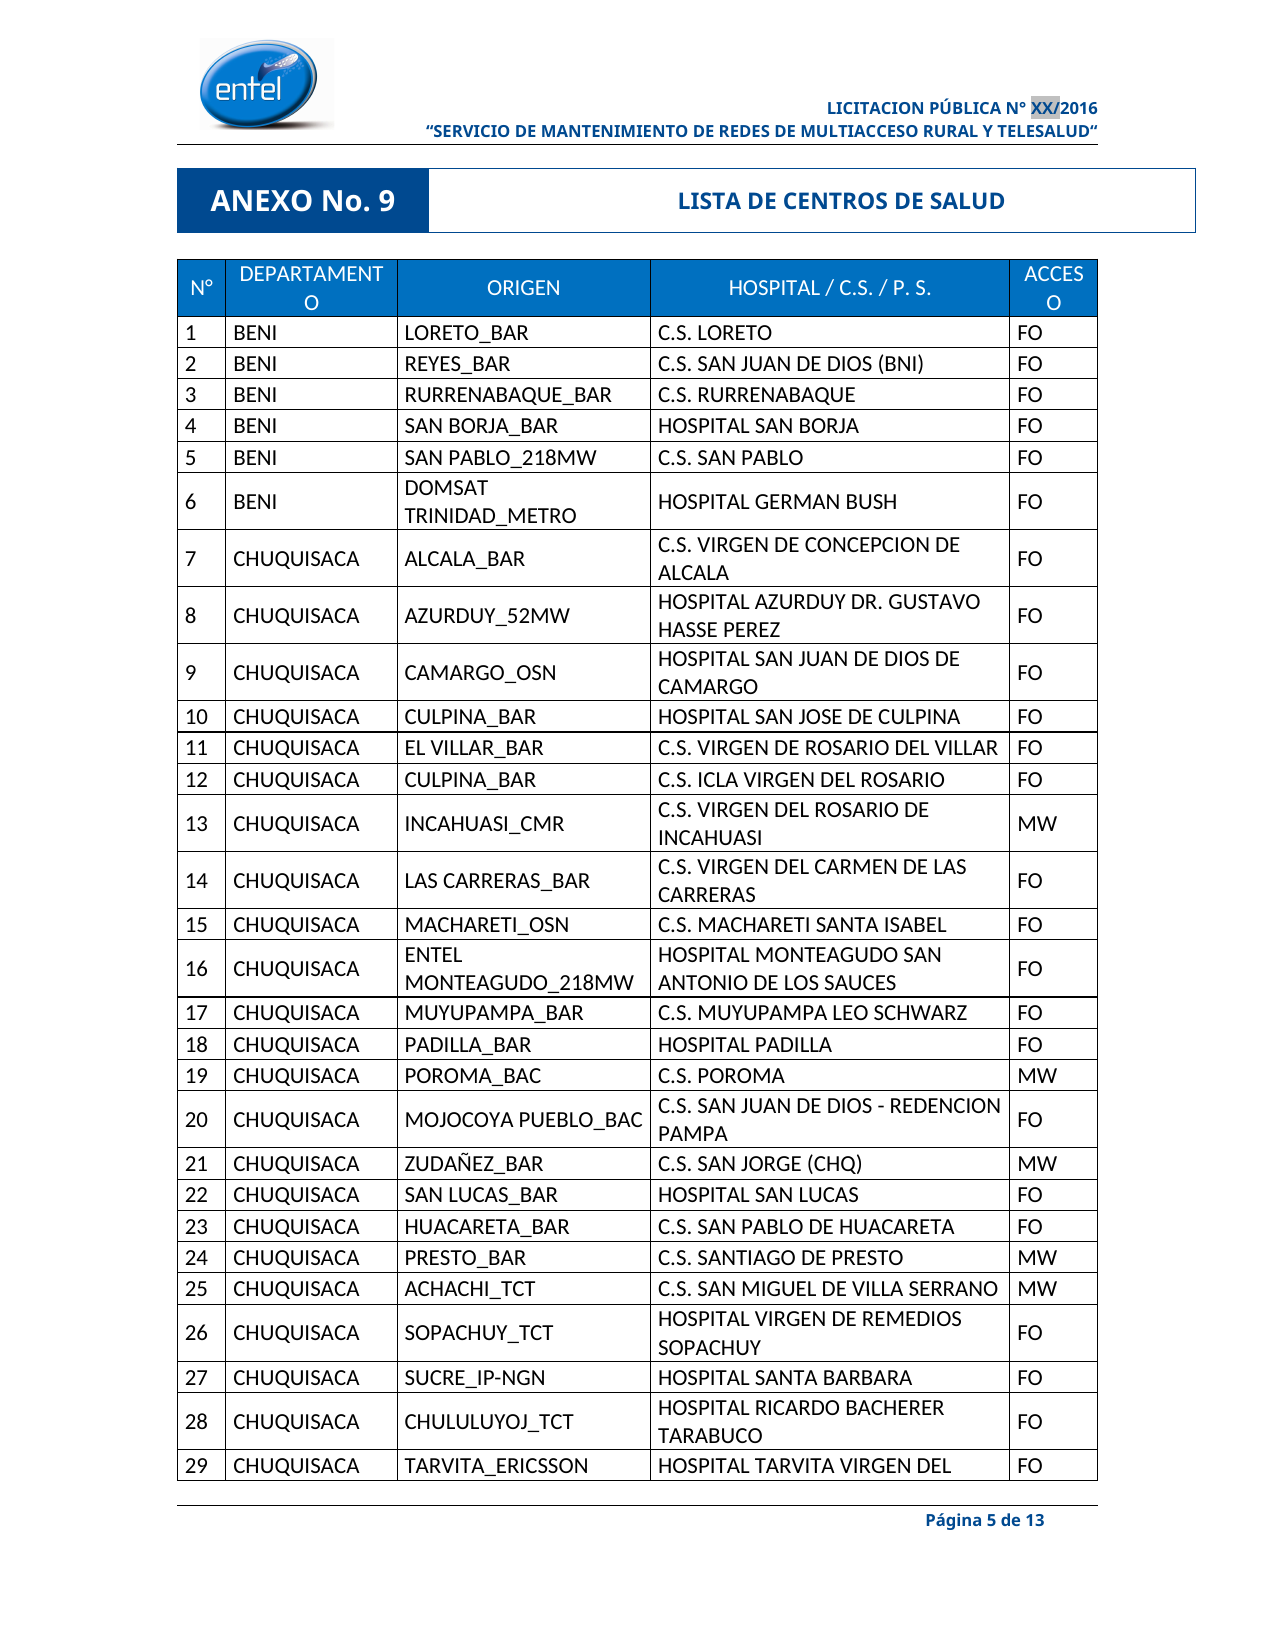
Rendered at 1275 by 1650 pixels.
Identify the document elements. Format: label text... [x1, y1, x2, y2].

table_cell CHUQUISACA [226, 530, 397, 586]
table_cell FO [1010, 733, 1097, 763]
table_cell HOSPITAL TARVITA VIRGEN DEL ROSARIO [651, 1450, 1009, 1480]
table_header ANEXO No. 9 [178, 169, 428, 232]
table_cell BENI [226, 410, 397, 441]
table_cell MW [1010, 1242, 1097, 1272]
table_cell HOSPITAL SAN BORJA [651, 410, 1009, 441]
table_cell ACHACHI_TCT [398, 1273, 650, 1303]
table_cell C.S. SAN JORGE (CHQ) [651, 1148, 1009, 1178]
table_cell CHUQUISACA [226, 1029, 397, 1059]
table_cell CHUQUISACA [226, 1242, 397, 1272]
table_cell CHUQUISACA [226, 1091, 397, 1147]
table_cell CHUQUISACA [226, 1211, 397, 1241]
table_cell 7 [178, 530, 225, 586]
table_cell FO [1010, 442, 1097, 472]
table_cell 14 [178, 852, 225, 908]
table_cell 12 [178, 764, 225, 794]
table_cell 19 [178, 1060, 225, 1090]
table_cell SAN BORJA_BAR [398, 410, 650, 441]
table_cell 28 [178, 1393, 225, 1449]
table_cell 16 [178, 940, 225, 996]
table_cell 18 [178, 1029, 225, 1059]
table_cell FO [1010, 530, 1097, 586]
table_cell FO [1010, 379, 1097, 409]
table_cell CHUQUISACA [226, 1180, 397, 1210]
table_cell CAMARGO_OSN [398, 644, 650, 700]
table_cell FO [1010, 701, 1097, 731]
table_cell SUCRE_IP-NGN [398, 1362, 650, 1392]
table_cell BENI [226, 473, 397, 529]
table_cell LORETO_BAR [398, 317, 650, 347]
table_header ORIGEN [398, 260, 650, 316]
table_cell CHUQUISACA [226, 701, 397, 731]
table_cell PRESTO_BAR [398, 1242, 650, 1272]
table_cell C.S. SAN JUAN DE DIOS (BNI) [651, 348, 1009, 378]
table_cell CHUQUISACA [226, 1450, 397, 1480]
table_cell ZUDAÑEZ_BAR [398, 1148, 650, 1178]
table_cell HUACARETA_BAR [398, 1211, 650, 1241]
table_cell CHUQUISACA [226, 940, 397, 996]
table_cell HOSPITAL GERMAN BUSH [651, 473, 1009, 529]
table_cell TARVITA_ERICSSON [398, 1450, 650, 1480]
table_cell 17 [178, 998, 225, 1028]
table_cell LAS CARRERAS_BAR [398, 852, 650, 908]
table_cell HOSPITAL AZURDUY DR. GUSTAVO HASSE PEREZ [651, 587, 1009, 643]
table_cell REYES_BAR [398, 348, 650, 378]
table_cell 20 [178, 1091, 225, 1147]
table_cell 27 [178, 1362, 225, 1392]
table_cell MW [1010, 795, 1097, 851]
table_cell C.S. VIRGEN DE CONCEPCION DE ALCALA [651, 530, 1009, 586]
table_cell CHUQUISACA [226, 852, 397, 908]
table_cell MACHARETI_OSN [398, 909, 650, 939]
table_cell CHUQUISACA [226, 1305, 397, 1361]
table_cell HOSPITAL MONTEAGUDO SAN ANTONIO DE LOS SAUCES [651, 940, 1009, 996]
table_cell CHUQUISACA [226, 1148, 397, 1178]
table_cell HOSPITAL VIRGEN DE REMEDIOS SOPACHUY [651, 1305, 1009, 1361]
table_cell 4 [178, 410, 225, 441]
table_header HOSPITAL / C.S. / P. S. [651, 260, 1009, 316]
table_cell FO [1010, 644, 1097, 700]
table_cell HOSPITAL PADILLA [651, 1029, 1009, 1059]
table_cell C.S. MUYUPAMPA LEO SCHWARZ [651, 998, 1009, 1028]
table_cell BENI [226, 348, 397, 378]
table_cell MW [1010, 1060, 1097, 1090]
table_cell C.S. ICLA VIRGEN DEL ROSARIO [651, 764, 1009, 794]
table_cell C.S. VIRGEN DEL CARMEN DE LAS CARRERAS [651, 852, 1009, 908]
table_cell ENTEL MONTEAGUDO_218MW [398, 940, 650, 996]
table_cell SAN LUCAS_BAR [398, 1180, 650, 1210]
table_cell 23 [178, 1211, 225, 1241]
table_cell BENI [226, 442, 397, 472]
table_cell 5 [178, 442, 225, 472]
table_cell FO [1010, 909, 1097, 939]
table_cell 10 [178, 701, 225, 731]
table_cell 15 [178, 909, 225, 939]
table_cell CHUQUISACA [226, 795, 397, 851]
table_cell FO [1010, 317, 1097, 347]
table_cell FO [1010, 473, 1097, 529]
table_header ACCESO [1010, 260, 1097, 316]
table_cell FO [1010, 1180, 1097, 1210]
table_cell CHUQUISACA [226, 733, 397, 763]
table_cell 3 [178, 379, 225, 409]
table_cell C.S. POROMA [651, 1060, 1009, 1090]
table_cell FO [1010, 1305, 1097, 1361]
table_cell FO [1010, 1211, 1097, 1241]
table_cell CHUQUISACA [226, 998, 397, 1028]
table_cell AZURDUY_52MW [398, 587, 650, 643]
table_cell HOSPITAL SAN JOSE DE CULPINA [651, 701, 1009, 731]
table_cell 6 [178, 473, 225, 529]
table_cell FO [1010, 1029, 1097, 1059]
table_cell CHUQUISACA [226, 587, 397, 643]
table_cell C.S. SANTIAGO DE PRESTO [651, 1242, 1009, 1272]
table_cell C.S. SAN PABLO DE HUACARETA [651, 1211, 1009, 1241]
table_cell SOPACHUY_TCT [398, 1305, 650, 1361]
table_cell FO [1010, 1450, 1097, 1480]
table_cell INCAHUASI_CMR [398, 795, 650, 851]
table_cell MW [1010, 1273, 1097, 1303]
table_cell FO [1010, 852, 1097, 908]
table_cell FO [1010, 348, 1097, 378]
table_cell CULPINA_BAR [398, 701, 650, 731]
table_cell C.S. VIRGEN DE ROSARIO DEL VILLAR [651, 733, 1009, 763]
table_cell C.S. SAN MIGUEL DE VILLA SERRANO [651, 1273, 1009, 1303]
table_cell C.S. SAN JUAN DE DIOS - REDENCION PAMPA [651, 1091, 1009, 1147]
table_cell MW [1010, 1148, 1097, 1178]
table_cell BENI [226, 379, 397, 409]
picture [199, 38, 335, 130]
table_cell 26 [178, 1305, 225, 1361]
table_cell 9 [178, 644, 225, 700]
table_cell HOSPITAL SAN LUCAS [651, 1180, 1009, 1210]
table_cell DOMSAT TRINIDAD_METRO [398, 473, 650, 529]
table_cell RURRENABAQUE_BAR [398, 379, 650, 409]
table_cell EL VILLAR_BAR [398, 733, 650, 763]
table_cell HOSPITAL RICARDO BACHERER TARABUCO [651, 1393, 1009, 1449]
table_cell CHUQUISACA [226, 764, 397, 794]
table_cell C.S. RURRENABAQUE [651, 379, 1009, 409]
table_header DEPARTAMENTO [226, 260, 397, 316]
table_cell 22 [178, 1180, 225, 1210]
table_cell FO [1010, 587, 1097, 643]
table_cell C.S. MACHARETI SANTA ISABEL [651, 909, 1009, 939]
table_header N° [178, 260, 225, 316]
table_cell ALCALA_BAR [398, 530, 650, 586]
table_cell 24 [178, 1242, 225, 1272]
table_cell CHUQUISACA [226, 1273, 397, 1303]
table_cell 11 [178, 733, 225, 763]
table_cell BENI [226, 317, 397, 347]
table_cell MUYUPAMPA_BAR [398, 998, 650, 1028]
table_cell FO [1010, 1393, 1097, 1449]
table_cell CULPINA_BAR [398, 764, 650, 794]
table_cell C.S. LORETO [651, 317, 1009, 347]
table_cell FO [1010, 940, 1097, 996]
table_cell HOSPITAL SAN JUAN DE DIOS DE CAMARGO [651, 644, 1009, 700]
table_cell 1 [178, 317, 225, 347]
table_cell MOJOCOYA PUEBLO_BAC [398, 1091, 650, 1147]
table_cell 2 [178, 348, 225, 378]
table_cell POROMA_BAC [398, 1060, 650, 1090]
table_cell FO [1010, 998, 1097, 1028]
table_cell FO [1010, 1362, 1097, 1392]
table_cell CHUQUISACA [226, 1060, 397, 1090]
table_cell 29 [178, 1450, 225, 1480]
table_cell 8 [178, 587, 225, 643]
table_cell CHUQUISACA [226, 1393, 397, 1449]
table_cell SAN PABLO_218MW [398, 442, 650, 472]
table_cell 25 [178, 1273, 225, 1303]
table_cell PADILLA_BAR [398, 1029, 650, 1059]
table_cell CHUQUISACA [226, 909, 397, 939]
table_cell FO [1010, 1091, 1097, 1147]
table_cell FO [1010, 410, 1097, 441]
table_cell CHUQUISACA [226, 1362, 397, 1392]
table_cell CHULULUYOJ_TCT [398, 1393, 650, 1449]
table_cell C.S. SAN PABLO [651, 442, 1009, 472]
table_header LISTA DE CENTROS DE SALUD [429, 169, 1195, 232]
table_cell CHUQUISACA [226, 644, 397, 700]
table_cell FO [1010, 764, 1097, 794]
table_cell HOSPITAL SANTA BARBARA [651, 1362, 1009, 1392]
table_cell 13 [178, 795, 225, 851]
table_cell C.S. VIRGEN DEL ROSARIO DE INCAHUASI [651, 795, 1009, 851]
table_cell 21 [178, 1148, 225, 1178]
